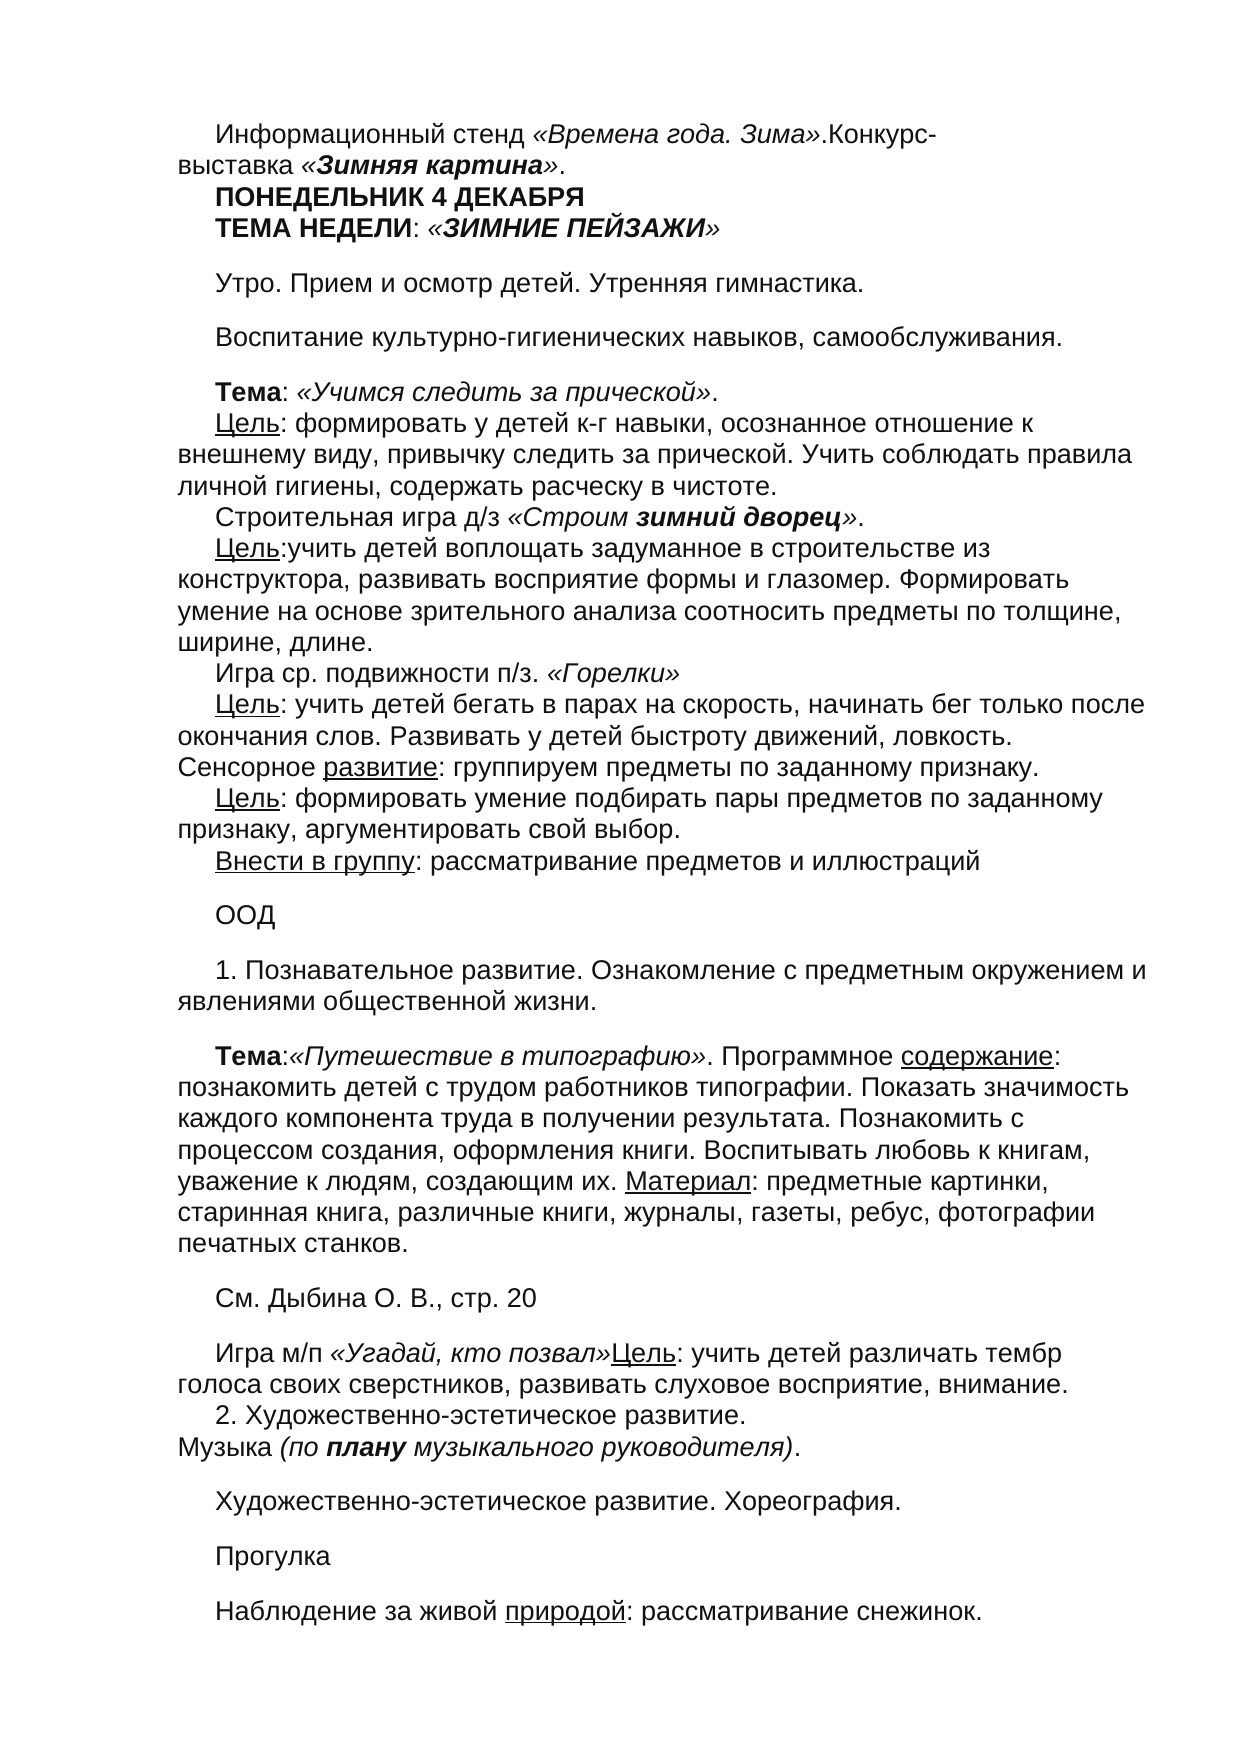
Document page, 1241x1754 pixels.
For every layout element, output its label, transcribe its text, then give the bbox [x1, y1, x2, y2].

text ПОНЕДЕЛЬНИК 4 ДЕКАБРЯ [177, 181, 1152, 212]
text Цель: формировать умение подбирать пары предметов по заданному признаку, аргументировать свой выбор. [177, 782, 1152, 845]
text Строительная игра д/з «Строим зимний дворец». [177, 501, 1152, 532]
text Наблюдение за живой природой: рассматривание снежинок. [177, 1595, 1152, 1626]
text Тема:«Путешествие в типографию». Программное содержание: познакомить детей с трудом работников типографии. Показать значимость каждого компонента труда в получении результата. Познакомить с процессом создания, оформления книги. Воспитывать любовь к книгам, уважение к людям, создающим их. Материал: предметные картинки, старинная книга, различные книги, журналы, газеты, ребус, фотографии печатных станков. [177, 1040, 1152, 1259]
text Внести в группу: рассматривание предметов и иллюстраций [177, 845, 1152, 876]
text Тема: «Учимся следить за прической». [177, 376, 1152, 407]
text Воспитание культурно-гигиенических навыков, самообслуживания. [177, 321, 1152, 352]
text 2. Художественно-эстетическое развитие. Музыка (по плану музыкального руководителя). [177, 1399, 1152, 1462]
text Цель: учить детей бегать в парах на скорость, начинать бег только после окончания слов. Развивать у детей быстроту движений, ловкость. Сенсорное развитие: группируем предметы по заданному признаку. [177, 688, 1152, 782]
text Игра м/п «Угадай, кто позвал»Цель: учить детей различать тембр голоса своих сверстников, развивать слуховое восприятие, внимание. [177, 1337, 1152, 1399]
text Информационный стенд «Времена года. Зима».Конкурс-выставка «Зимняя картина». [177, 118, 1152, 181]
text Утро. Прием и осмотр детей. Утренняя гимнастика. [177, 267, 1152, 298]
text ООД [177, 899, 1152, 931]
text Прогулка [177, 1540, 1152, 1571]
text ТЕМА НЕДЕЛИ: «ЗИМНИЕ ПЕЙЗАЖИ» [177, 212, 1152, 243]
text Художественно-эстетическое развитие. Хореография. [177, 1485, 1152, 1517]
text 1. Познавательное развитие. Ознакомление с предметным окружением и явлениями общественной жизни. [177, 954, 1152, 1017]
text Игра ср. подвижности п/з. «Горелки» [177, 657, 1152, 688]
text См. Дыбина О. В., стр. 20 [177, 1282, 1152, 1313]
text Цель:учить детей воплощать задуманное в строительстве из конструктора, развивать восприятие формы и глазомер. Формировать умение на основе зрительного анализа соотносить предметы по толщине, ширине, длине. [177, 532, 1152, 657]
text Цель: формировать у детей к-г навыки, осознанное отношение к внешнему виду, привычку следить за прической. Учить соблюдать правила личной гигиены, содержать расческу в чистоте. [177, 407, 1152, 501]
